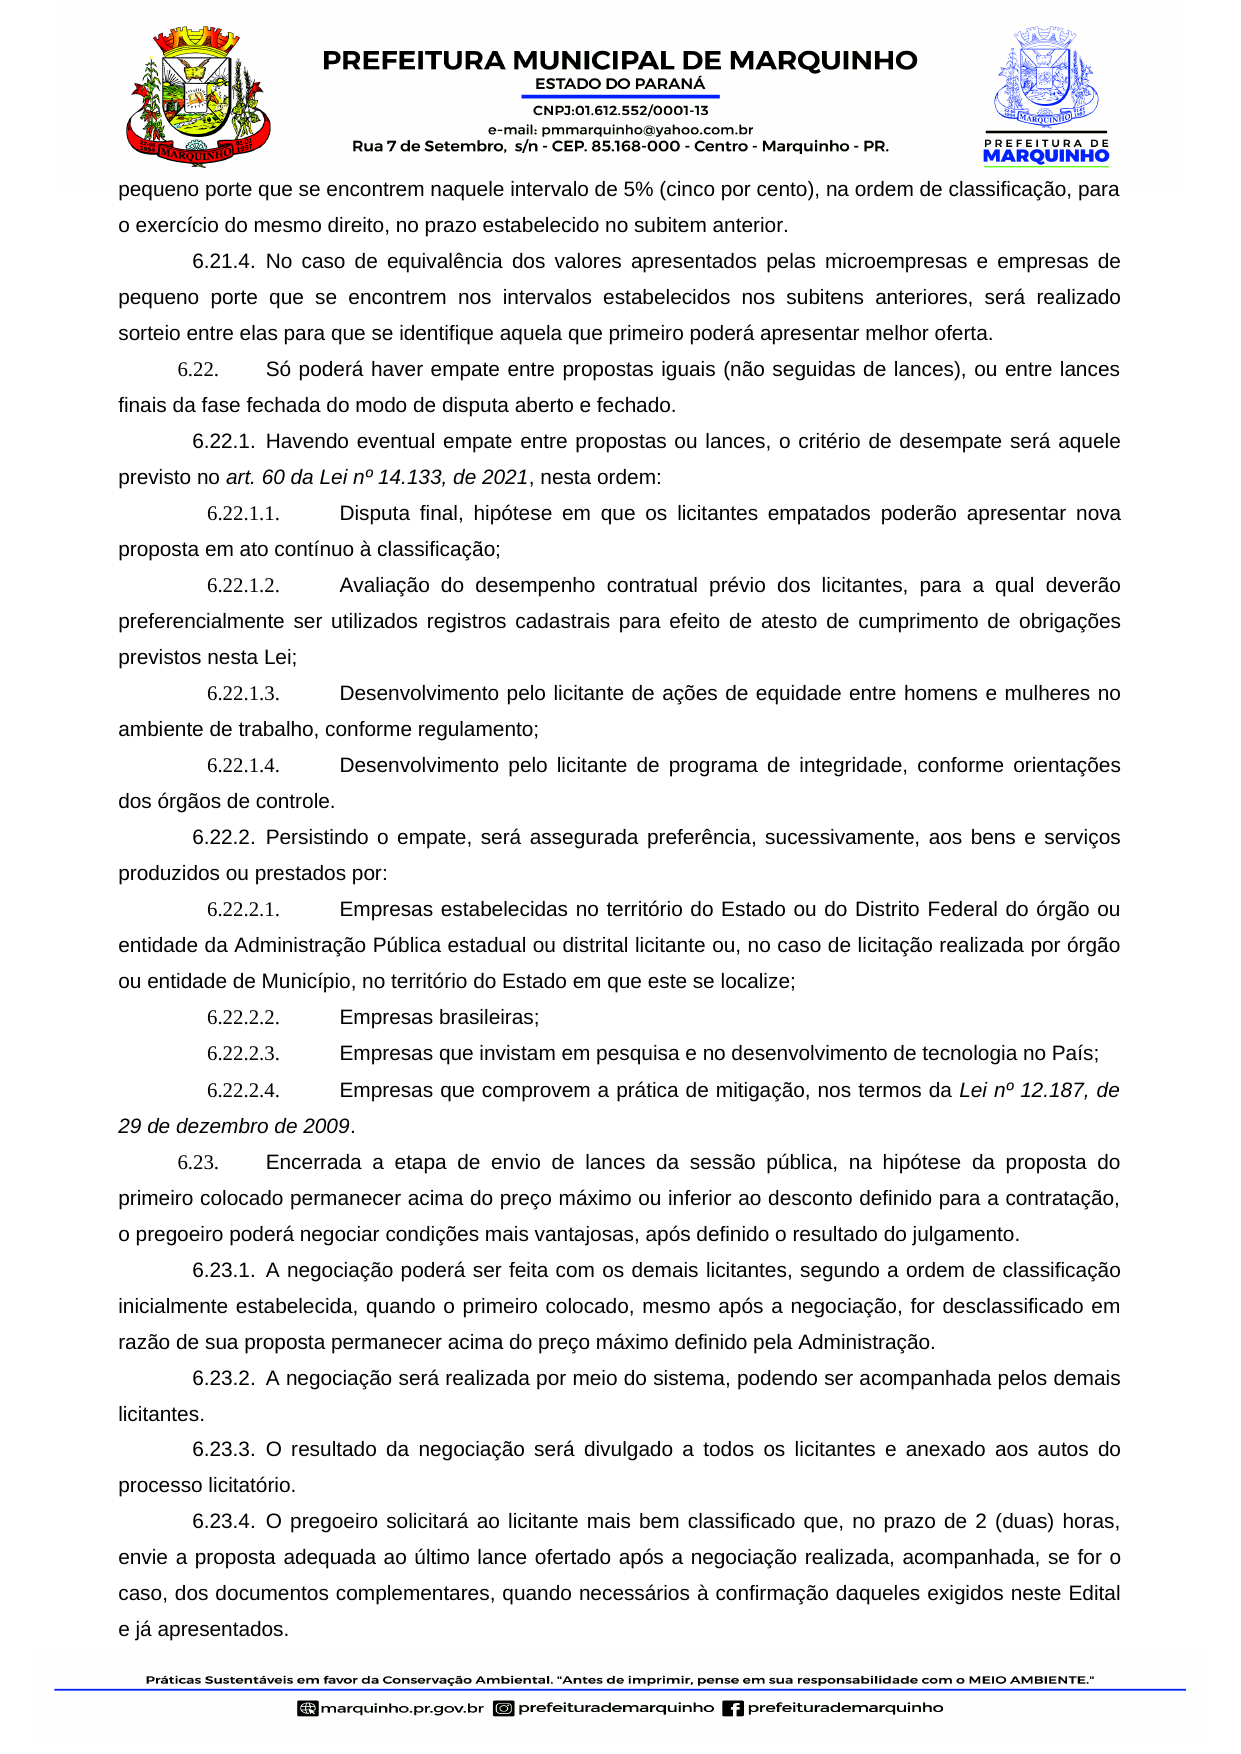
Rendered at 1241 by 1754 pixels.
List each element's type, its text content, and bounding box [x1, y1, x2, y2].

text Empresas brasileiras; [118, 1005, 1122, 1029]
text Empresas estabelecidas no território do Estado ou do Distrito Federal do órgão ou entidade da Administração Pública estadual ou distrital licitante ou, no caso de licitação realizada por órgão ou entidade de Município, no território do Estado em que este se localize; [118, 897, 1122, 993]
text Havendo eventual empate entre propostas ou lances, o critério de desempate será aquele previsto no art. 60 da Lei nº 14.133, de 2021, nesta ordem: [118, 429, 1122, 489]
text Encerrada a etapa de envio de lances da sessão pública, na hipótese da proposta do primeiro colocado permanecer acima do preço máximo ou inferior ao desconto definido para a contratação, o pregoeiro poderá negociar condições mais vantajosas, após definido o resultado do julgamento. [118, 1149, 1122, 1246]
picture [30, 1647, 1210, 1742]
text Empresas que comprovem a prática de mitigação, nos termos da Lei nº 12.187, de 29 de dezembro de 2009. [118, 1077, 1122, 1138]
text Empresas que invistam em pesquisa e no desenvolvimento de tecnologia no País; [118, 1041, 1122, 1065]
text No caso de equivalência dos valores apresentados pelas microempresas e empresas de pequeno porte que se encontrem nos intervalos estabelecidos nos subitens anteriores, será realizado sorteio entre elas para que se identifique aquela que primeiro poderá apresentar melhor oferta. [118, 249, 1122, 345]
text Desenvolvimento pelo licitante de ações de equidade entre homens e mulheres no ambiente de trabalho, conforme regulamento; [118, 681, 1122, 741]
text O resultado da negociação será divulgado a todos os licitantes e anexado aos autos do processo licitatório. [118, 1437, 1122, 1497]
text Desenvolvimento pelo licitante de programa de integridade, conforme orientações dos órgãos de controle. [118, 753, 1122, 813]
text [118, 177, 1122, 237]
text O pregoeiro solicitará ao licitante mais bem classificado que, no prazo de 2 (duas) horas, envie a proposta adequada ao último lance ofertado após a negociação realizada, acompanhada, se for o caso, dos documentos complementares, quando necessários à confirmação daqueles exigidos neste Edital e já apresentados. [118, 1509, 1122, 1641]
text Persistindo o empate, será assegurada preferência, sucessivamente, aos bens e serviços produzidos ou prestados por: [118, 825, 1122, 885]
text A negociação poderá ser feita com os demais licitantes, segundo a ordem de classificação inicialmente estabelecida, quando o primeiro colocado, mesmo após a negociação, for desclassificado em razão de sua proposta permanecer acima do preço máximo definido pela Administração. [118, 1258, 1122, 1353]
text Avaliação do desempenho contratual prévio dos licitantes, para a qual deverão preferencialmente ser utilizados registros cadastrais para efeito de atesto de cumprimento de obrigações previstos nesta Lei; [118, 573, 1122, 669]
picture [60, 0, 1181, 191]
text Só poderá haver empate entre propostas iguais (não seguidas de lances), ou entre lances finais da fase fechada do modo de disputa aberto e fechado. [118, 357, 1122, 417]
text Disputa final, hipótese em que os licitantes empatados poderão apresentar nova proposta em ato contínuo à classificação; [118, 501, 1122, 561]
text A negociação será realizada por meio do sistema, podendo ser acompanhada pelos demais licitantes. [118, 1365, 1122, 1425]
